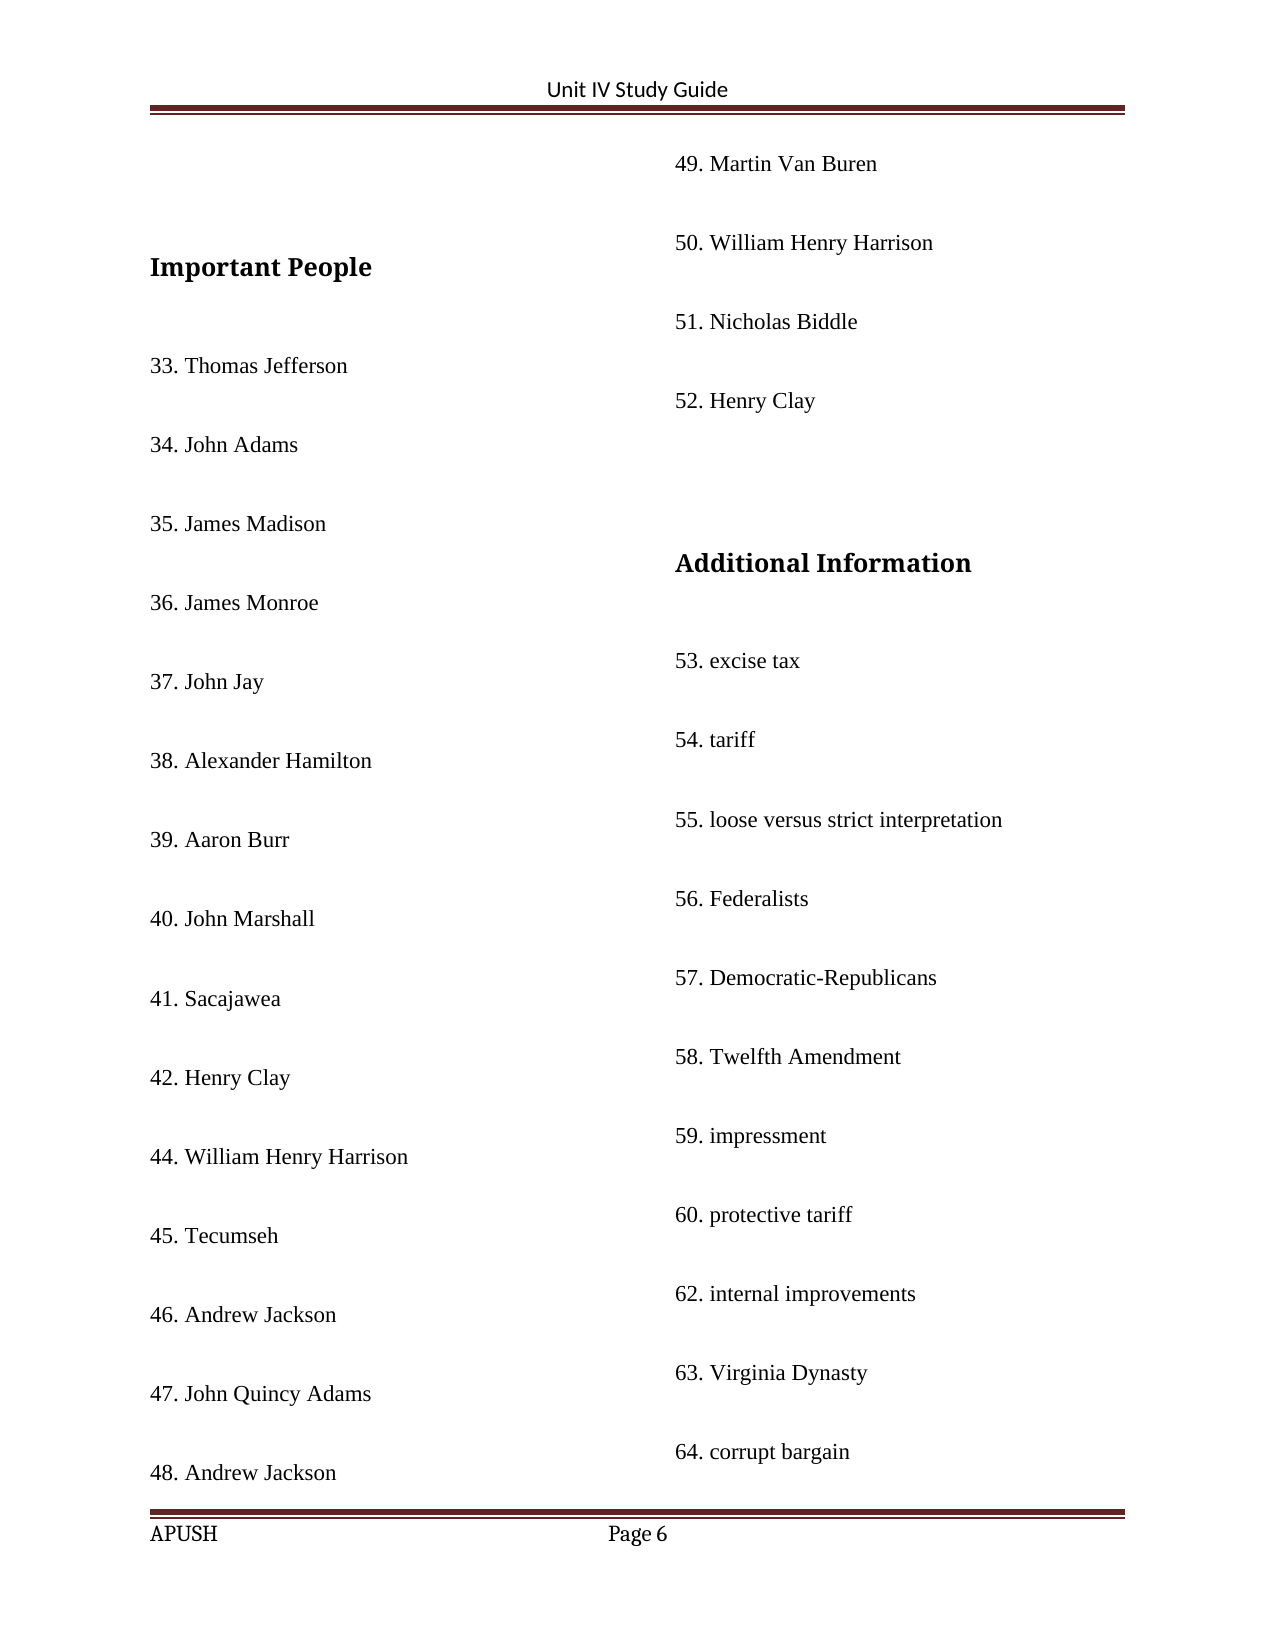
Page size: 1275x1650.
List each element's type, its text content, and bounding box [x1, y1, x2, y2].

text 54. tariff [675, 727, 1125, 753]
text 64. corrupt bargain [675, 1438, 1125, 1464]
text 36. James Monroe [150, 589, 600, 616]
text 56. Federalists [675, 885, 1125, 911]
text 41. Sacajawea [150, 984, 600, 1011]
text 39. Aaron Burr [150, 826, 600, 853]
text 40. John Marshall [150, 906, 600, 932]
text 47. John Quincy Adams [150, 1380, 600, 1406]
text 33. Thomas Jefferson [150, 352, 600, 378]
text 58. Twelfth Amendment [675, 1043, 1125, 1069]
text 53. excise tax [675, 647, 1125, 674]
text 42. Henry Clay [150, 1064, 600, 1090]
text 59. impressment [675, 1122, 1125, 1148]
text 57. Democratic-Republicans [675, 964, 1125, 990]
text Important People [150, 250, 600, 284]
text 44. William Henry Harrison [150, 1143, 600, 1169]
text 45. Tecumseh [150, 1222, 600, 1248]
text Additional Information [675, 545, 1125, 579]
text 48. Andrew Jackson [150, 1459, 600, 1485]
text 34. John Adams [150, 431, 600, 457]
text 62. internal improvements [675, 1280, 1125, 1306]
text 46. Andrew Jackson [150, 1301, 600, 1327]
text 52. Henry Clay [675, 387, 1125, 413]
text 63. Virginia Dynasty [675, 1359, 1125, 1385]
text 35. James Madison [150, 510, 600, 537]
text 37. John Jay [150, 668, 600, 695]
text 51. Nicholas Biddle [675, 308, 1125, 334]
text 49. Martin Van Buren [675, 150, 1125, 176]
text 38. Alexander Hamilton [150, 747, 600, 774]
text 55. loose versus strict interpretation [675, 806, 1125, 832]
text 60. protective tariff [675, 1201, 1125, 1227]
text 50. William Henry Harrison [675, 229, 1125, 255]
